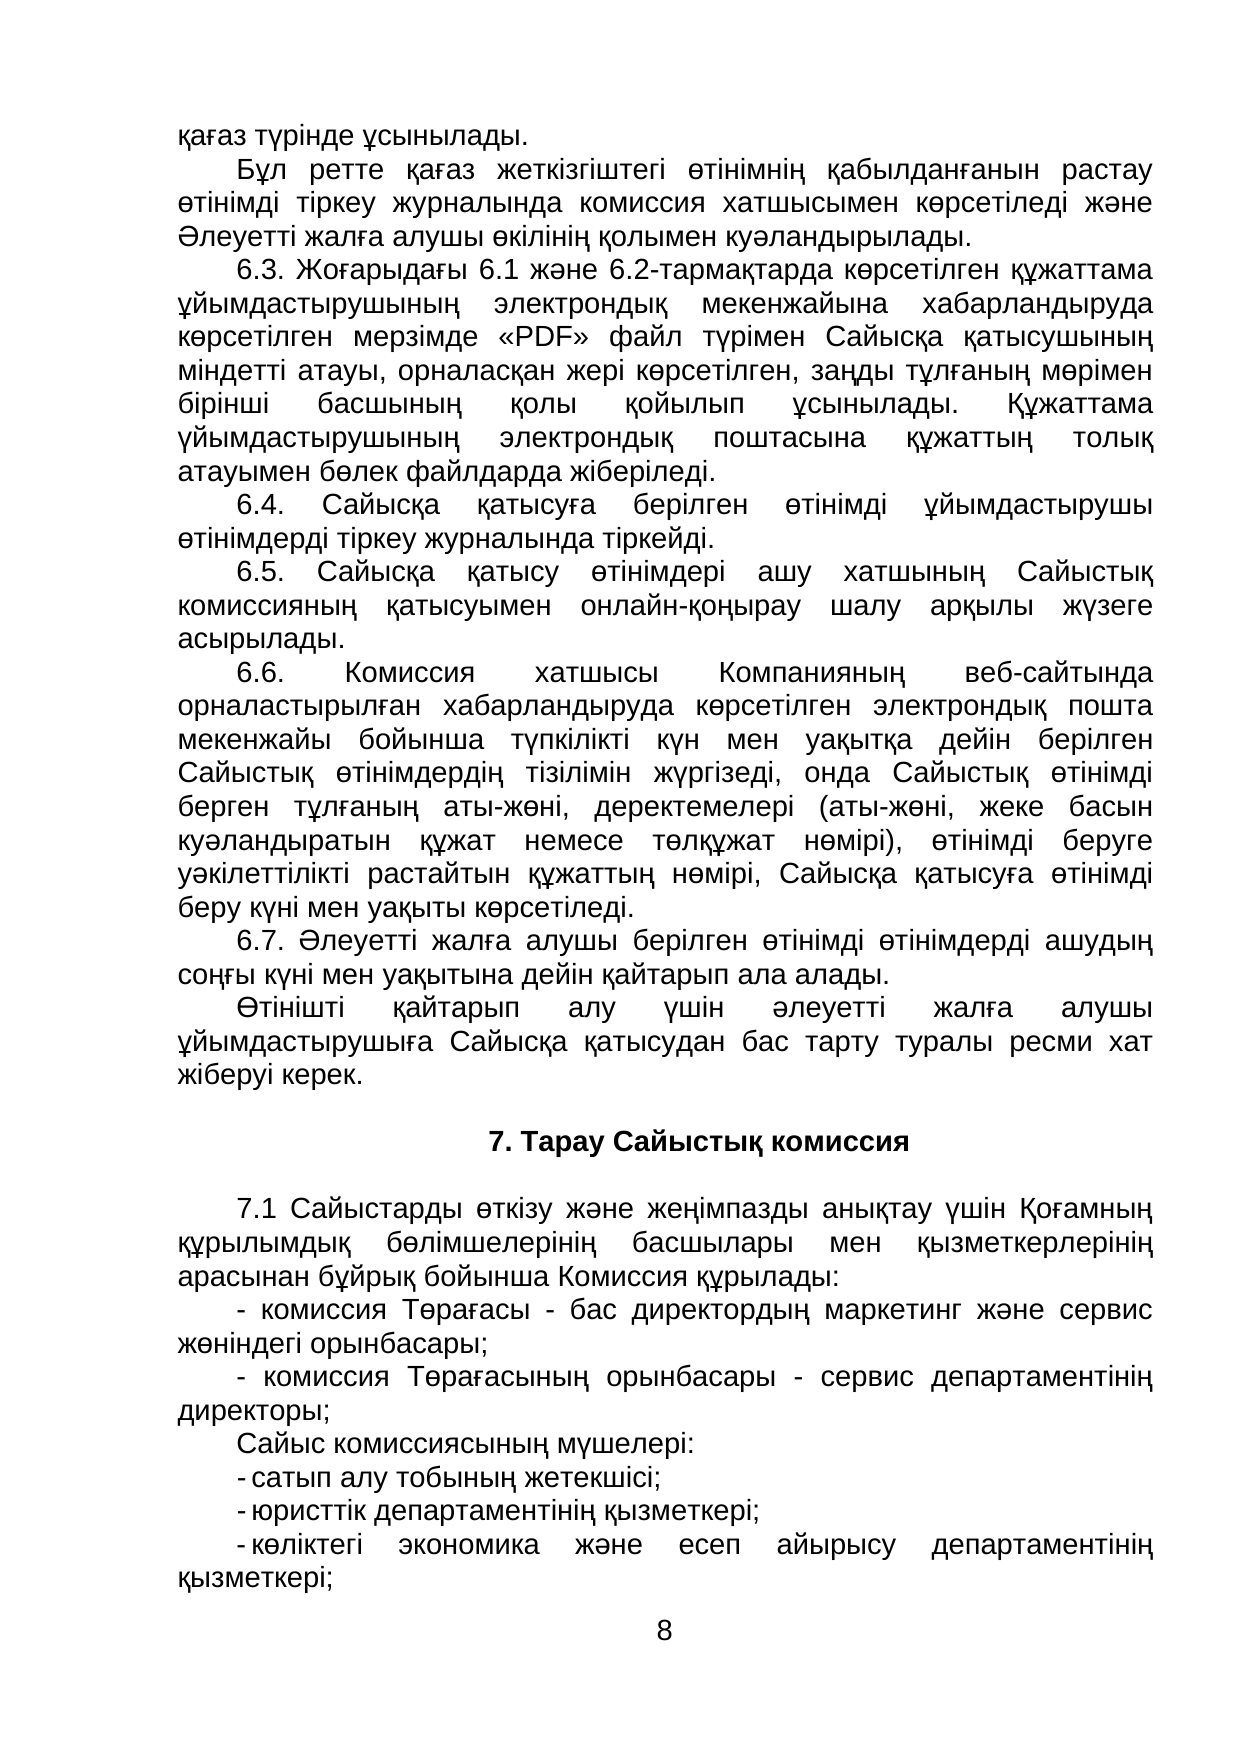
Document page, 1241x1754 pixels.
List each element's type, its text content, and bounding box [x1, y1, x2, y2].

list 7. Тарау Сайыстық комиссия [177, 1124, 1154, 1158]
list - комиссия Төрағасы - бас директордың маркетинг және сервис жөніндегі орынбасары; [177, 1292, 1154, 1359]
list сатып алу тобының жетекшісі; [237, 1460, 1154, 1493]
list 6.3. Жоғарыдағы 6.1 және 6.2-тармақтарда көрсетілген құжаттама ұйымдастырушының электрондық мекенжайына хабарландыруда көрсетілген мерзімде «PDF» файл түрімен Сайысқа қатысушының міндетті атауы, орналасқан жері көрсетілген, заңды тұлғаның мөрімен бірінші басшының қолы қойылып ұсынылады. Құжаттама үйымдастырушының электрондық поштасына құжаттың толық атауымен бөлек файлдарда жіберіледі. [177, 252, 1154, 487]
list 6.7. Әлеуетті жалға алушы берілген өтінімді өтінімдерді ашудың соңғы күні мен уақытына дейін қайтарып ала алады. [177, 923, 1154, 990]
list Бұл ретте қағаз жеткізгіштегі өтінімнің қабылданғанын растау өтінімді тіркеу журналында комиссия хатшысымен көрсетіледі және Әлеуетті жалға алушы өкілінің қолымен куәландырылады. [177, 152, 1154, 252]
list юристтік департаментінің қызметкері; [237, 1493, 1154, 1527]
list 6.6. Комиссия хатшысы Компанияның веб-сайтында орналастырылған хабарландыруда көрсетілген электрондық пошта мекенжайы бойынша түпкілікті күн мен уақытқа дейін берілген Сайыстық өтінімдердің тізілімін жүргізеді, онда Сайыстық өтінімді берген тұлғаның аты-жөні, деректемелері (аты-жөні, жеке басын куәландыратын құжат немесе төлқұжат нөмірі), өтінімді беруге уәкілеттілікті растайтын құжаттың нөмірі, Сайысқа қатысуға өтінімді беру күні мен уақыты көрсетіледі. [177, 655, 1154, 923]
list 6.5. Сайысқа қатысу өтінімдері ашу хатшының Сайыстық комиссияның қатысуымен онлайн-қоңырау шалу арқылы жүзеге асырылады. [177, 554, 1154, 655]
list көліктегі экономика және есеп айырысу департаментінің қызметкері; [177, 1527, 1154, 1594]
list 6.4. Сайысқа қатысуға берілген өтінімді ұйымдастырушы өтінімдерді тіркеу журналында тіркейді. [177, 487, 1154, 554]
list Сайыс комиссиясының мүшелері: [177, 1426, 1154, 1460]
list Өтінішті қайтарып алу үшін әлеуетті жалға алушы ұйымдастырушыға Сайысқа қатысудан бас тарту туралы ресми хат жіберуі керек. [177, 990, 1154, 1091]
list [177, 118, 1154, 152]
list 7.1 Сайыстарды өткізу және жеңімпазды анықтау үшін Қоғамның құрылымдық бөлімшелерінің басшылары мен қызметкерлерінің арасынан бұйрық бойынша Комиссия құрылады: [177, 1191, 1154, 1292]
list - комиссия Төрағасының орынбасары - сервис департаментінің директоры; [177, 1359, 1154, 1426]
